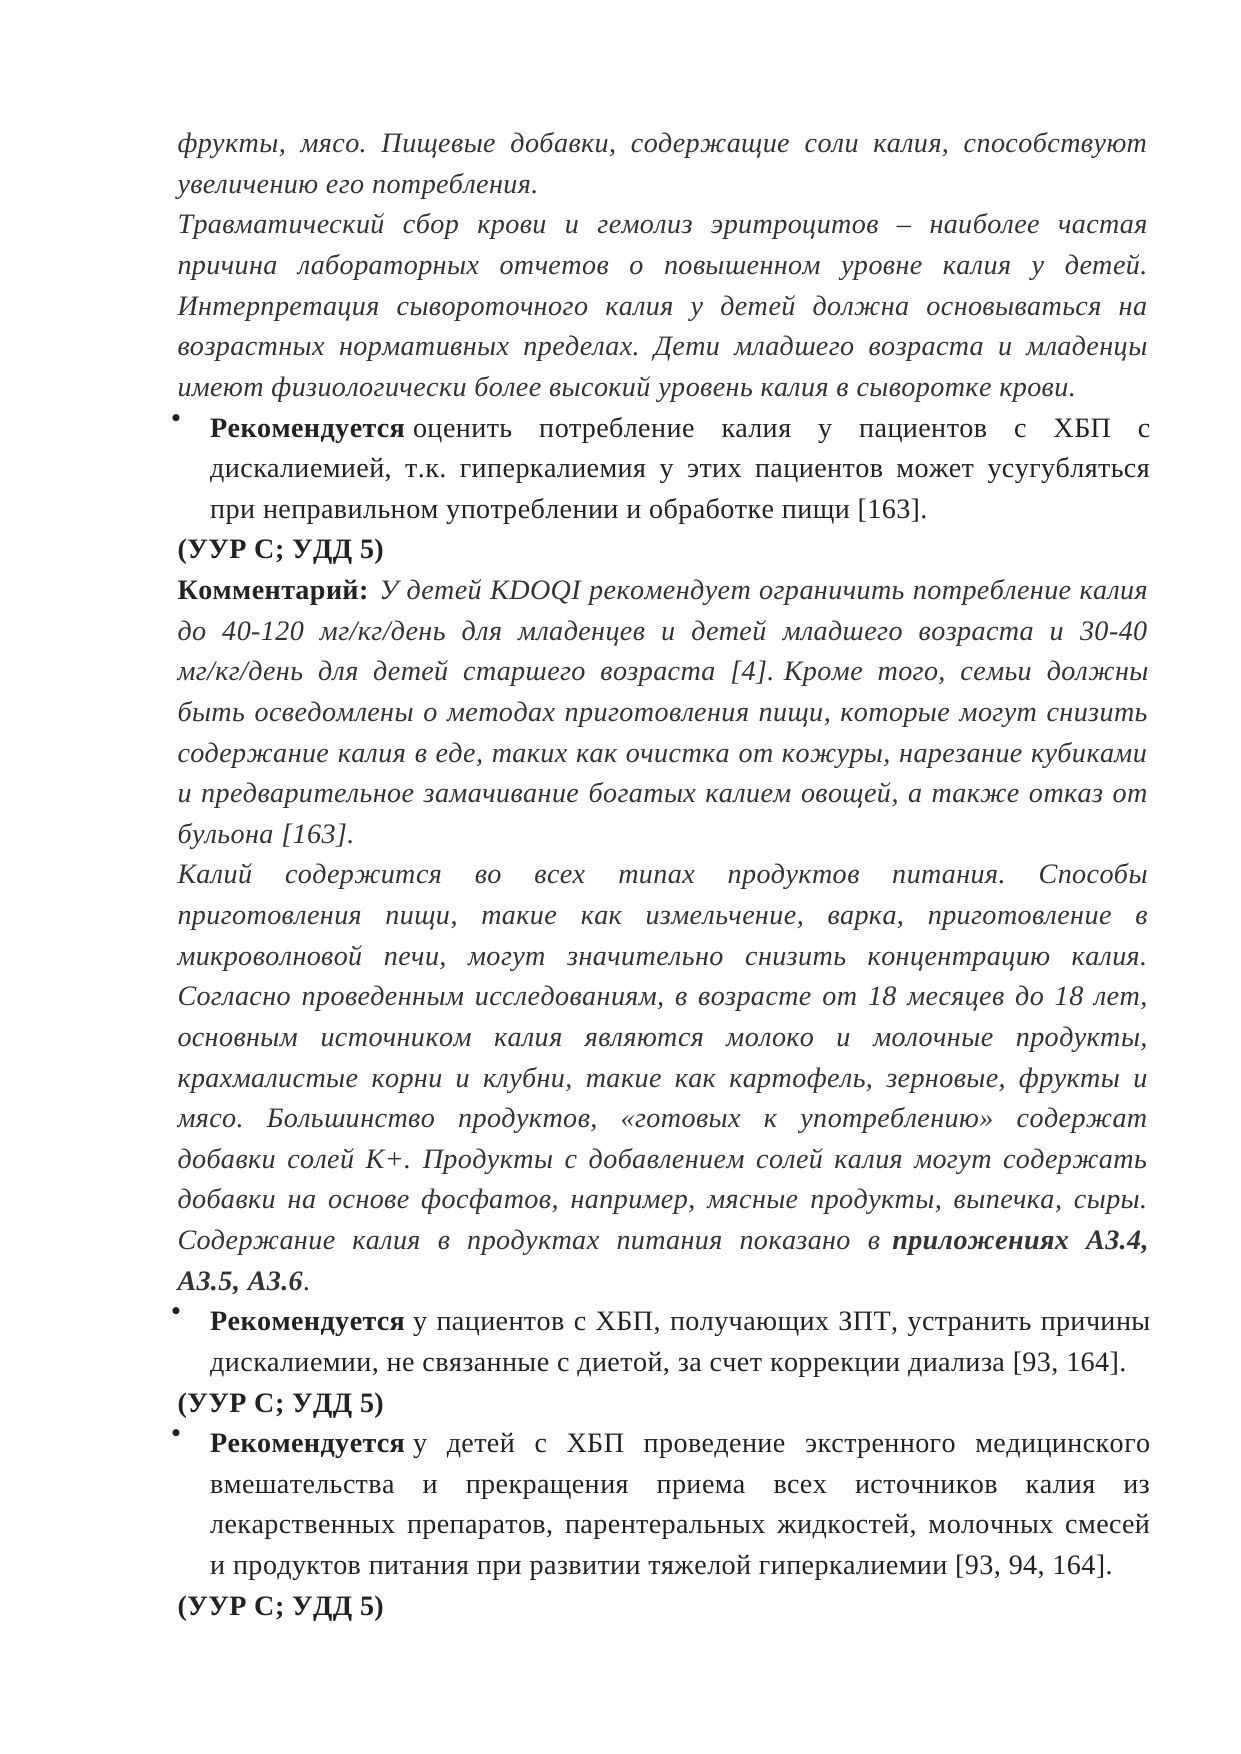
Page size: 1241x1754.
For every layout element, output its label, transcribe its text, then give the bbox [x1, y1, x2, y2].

text Комментарий: У детей KDOQI рекомендует ограничить потребление калия до 40-120 мг/кг/день для младенцев и детей младшего возраста и 30-40 мг/кг/день для детей старшего возраста [4]. Кроме того, семьи должны быть осведомлены о методах приготовления пищи, которые могут снизить содержание калия в еде, таких как очистка от кожуры, нарезание кубиками и предварительное замачивание богатых калием овощей, а также отказ от бульона [163]. [177, 565, 1152, 849]
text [177, 118, 1152, 199]
list Рекомендуется у детей с ХБП проведение экстренного медицинского вмешательства и прекращения приема всех источников калия из лекарственных препаратов, парентеральных жидкостей, молочных смесей и продуктов питания при развитии тяжелой гиперкалиемии [93, 94, 164]. [172, 1418, 1152, 1581]
text (УУР С; УДД 5) [177, 524, 1152, 565]
list Рекомендуется оценить потребление калия у пациентов с ХБП с дискалиемией, т.к. гиперкалиемия у этих пациентов может усугубляться при неправильном употреблении и обработке пищи [163]. [172, 402, 1152, 524]
text (УУР С; УДД 5) [177, 1377, 1152, 1418]
text Калий содержится во всех типах продуктов питания. Способы приготовления пищи, такие как измельчение, варка, приготовление в микроволновой печи, могут значительно снизить концентрацию калия. Согласно проведенным исследованиям, в возрасте от 18 месяцев до 18 лет, основным источником калия являются молоко и молочные продукты, крахмалистые корни и клубни, такие как картофель, зерновые, фрукты и мясо. Большинство продуктов, «готовых к употреблению» содержат добавки солей К+. Продукты с добавлением солей калия могут содержать добавки на основе фосфатов, например, мясные продукты, выпечка, сыры. Содержание калия в продуктах питания показано в приложениях А3.4, А3.5, А3.6. [177, 849, 1152, 1296]
list Рекомендуется у пациентов с ХБП, получающих ЗПТ, устранить причины дискалиемии, не связанные с диетой, за счет коррекции диализа [93, 164]. [172, 1296, 1152, 1377]
text (УУР С; УДД 5) [177, 1581, 1152, 1621]
text Травматический сбор крови и гемолиз эритроцитов – наиболее частая причина лабораторных отчетов о повышенном уровне калия у детей. Интерпретация сывороточного калия у детей должна основываться на возрастных нормативных пределах. Дети младшего возраста и младенцы имеют физиологически более высокий уровень калия в сыворотке крови. [177, 199, 1152, 402]
